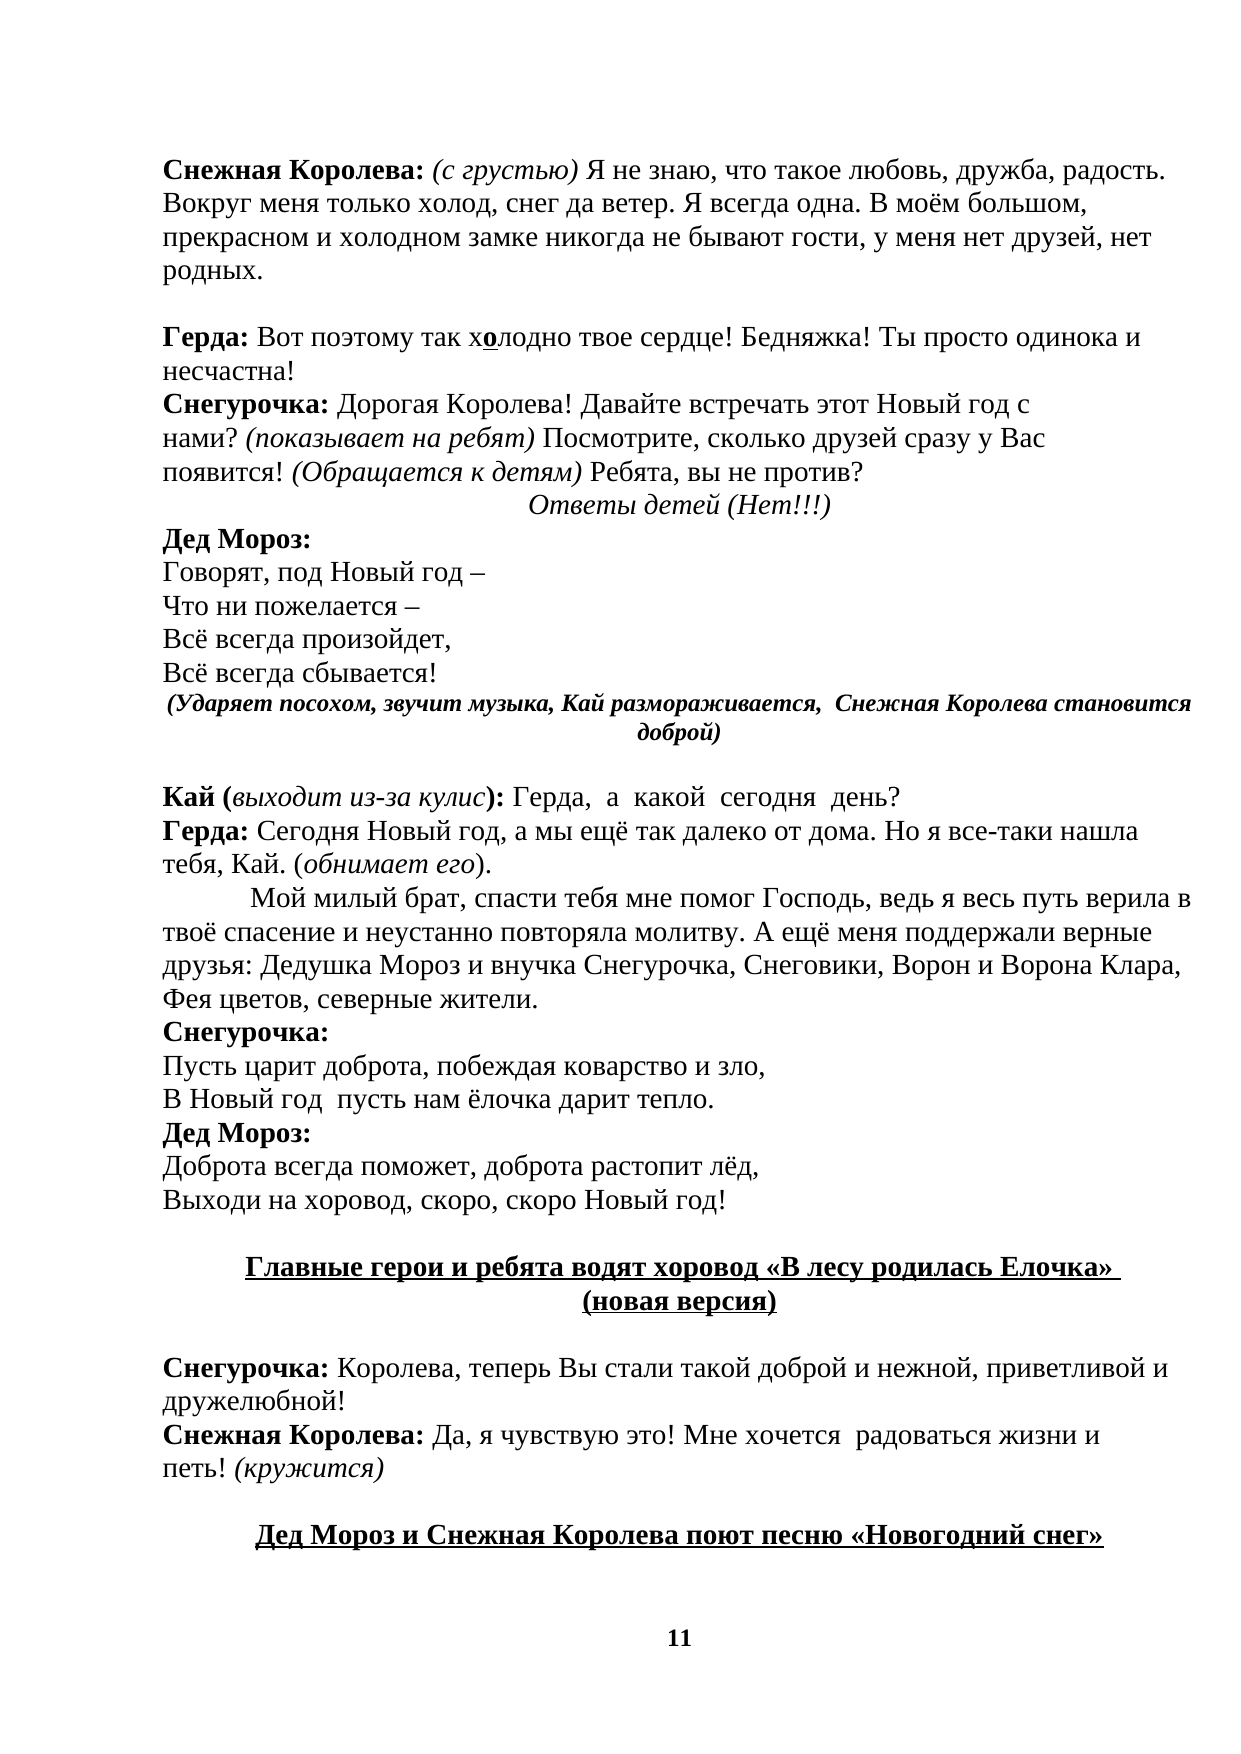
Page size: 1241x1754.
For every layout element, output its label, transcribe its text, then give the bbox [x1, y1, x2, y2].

text (новая версия) [162, 1283, 1196, 1316]
text Снегурочка: Королева, теперь Вы стали такой доброй и нежной, приветливой и дружелюбной! [162, 1350, 1196, 1417]
text Снегурочка: Пусть царит доброта, побеждая коварство и зло, В Новый год пусть нам ёлочка дарит тепло. [162, 1014, 1196, 1115]
text Снегурочка: Дорогая Королева! Давайте встречать этот Новый год с нами? (показывает на ребят) Посмотрите, сколько друзей сразу у Вас появится! (Обращается к детям) Ребята, вы не против? [162, 387, 1196, 487]
text Дед Мороз и Снежная Королева поют песню «Новогодний снег» [162, 1517, 1196, 1551]
text Снежная Королева: Да, я чувствую это! Мне хочется радоваться жизни и петь! (кружится) [162, 1417, 1196, 1484]
text Герда: Вот поэтому так холодно твое сердце! Бедняжка! Ты просто одинока и несчастна! [162, 319, 1196, 387]
text Мой милый брат, спасти тебя мне помог Господь, ведь я весь путь верила в твоё спасение и неустанно повторяла молитву. А ещё меня поддержали верные друзья: Дедушка Мороз и внучка Снегурочка, Снеговики, Ворон и Ворона Клара, Фея цветов, северные жители. [162, 880, 1196, 1014]
text Ответы детей (Нет!!!) [162, 487, 1196, 521]
text (Ударяет посохом, звучит музыка, Кай размораживается, Снежная Королева становится доброй) [162, 688, 1196, 746]
text Дед Мороз: [162, 521, 1196, 554]
text Снежная Королева: (с грустью) Я не знаю, что такое любовь, дружба, радость. Вокруг меня только холод, снег да ветер. Я всегда одна. В моём большом, прекрасном и холодном замке никогда не бывают гости, у меня нет друзей, нет родных. [162, 152, 1196, 286]
text Главные герои и ребята водят хоровод «В лесу родилась Елочка» [162, 1249, 1196, 1283]
text Кай (выходит из-за кулис): Герда, а какой сегодня день? [162, 779, 1196, 813]
text Герда: Сегодня Новый год, а мы ещё так далеко от дома. Но я все-таки нашла тебя, Кай. (обнимает его). [162, 813, 1196, 880]
text Говорят, под Новый год – Что ни пожелается – Всё всегда произойдет, Всё всегда сбывается! [162, 554, 1196, 688]
text Дед Мороз: Доброта всегда поможет, доброта растопит лёд, Выходи на хоровод, скоро, скоро Новый год! [162, 1115, 1196, 1216]
